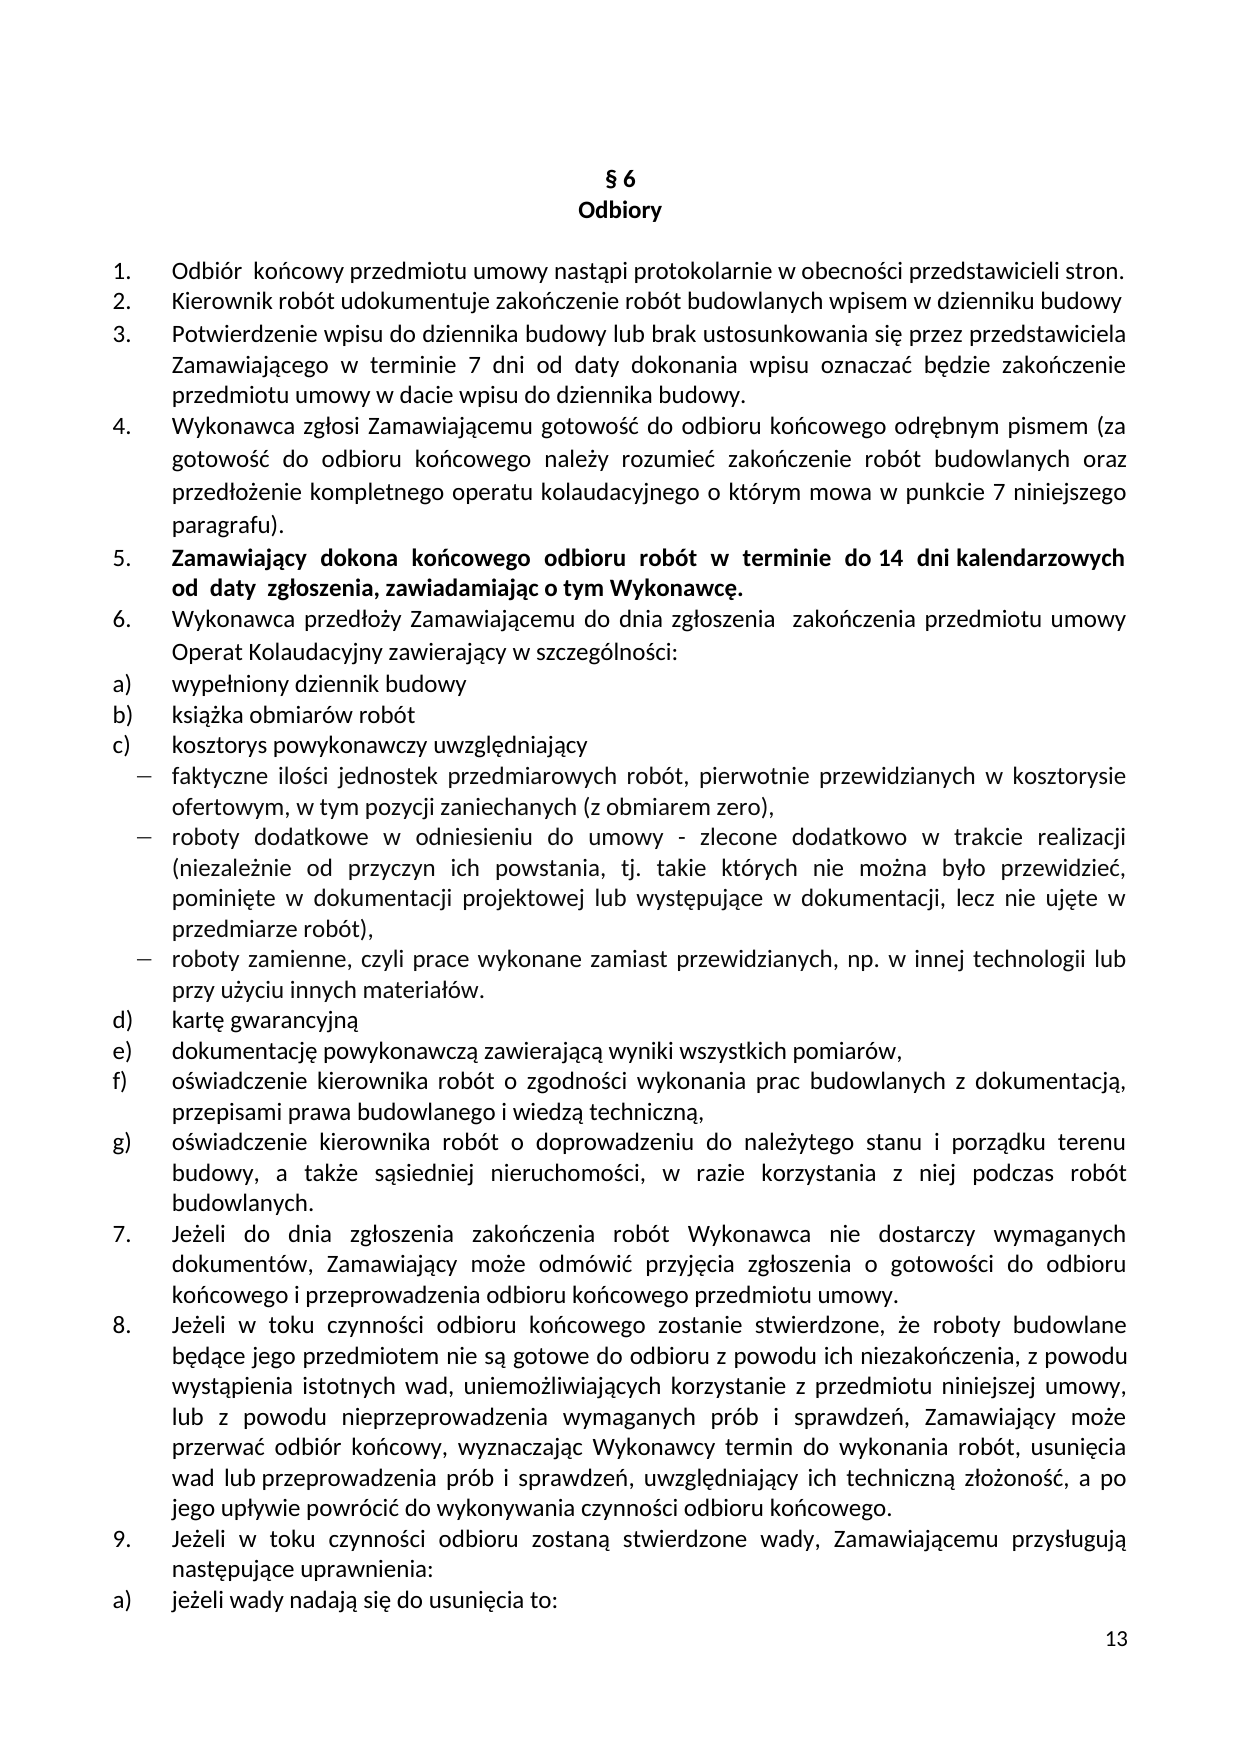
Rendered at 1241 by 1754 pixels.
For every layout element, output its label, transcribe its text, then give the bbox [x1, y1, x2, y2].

list roboty zamienne, czyli prace wykonane zamiast przewidzianych, np. w innej technologii lub przy użyciu innych materiałów. [134, 943, 1128, 1004]
list książka obmiarów robót [112, 699, 1128, 729]
list Wykonawca przedłoży Zamawiającemu do dnia zgłoszenia zakończenia przedmiotu umowy Operat Kolaudacyjny zawierający w szczególności: [112, 603, 1128, 666]
list Jeżeli w toku czynności odbioru końcowego zostanie stwierdzone, że roboty budowlane będące jego przedmiotem nie są gotowe do odbioru z powodu ich niezakończenia, z powodu wystąpienia istotnych wad, uniemożliwiających korzystanie z przedmiotu niniejszej umowy, lub z powodu nieprzeprowadzenia wymaganych prób i sprawdzeń, Zamawiający może przerwać odbiór końcowy, wyznaczając Wykonawcy termin do wykonania robót, usunięcia wad lub przeprowadzenia prób i sprawdzeń, uwzględniający ich techniczną złożoność, a po jego upływie powrócić do wykonywania czynności odbioru końcowego. [112, 1309, 1128, 1523]
list dokumentację powykonawczą zawierającą wyniki wszystkich pomiarów, [112, 1035, 1128, 1065]
list wypełniony dziennik budowy [112, 668, 1128, 699]
list Potwierdzenie wpisu do dziennika budowy lub brak ustosunkowania się przez przedstawiciela Zamawiającego w terminie 7 dni od daty dokonania wpisu oznaczać będzie zakończenie przedmiotu umowy w dacie wpisu do dziennika budowy. [112, 318, 1128, 410]
list Zamawiający dokona końcowego odbioru robót w terminie do 14 dni kalendarzowych od daty zgłoszenia, zawiadamiając o tym Wykonawcę. [112, 542, 1128, 603]
list Odbiór końcowy przedmiotu umowy nastąpi protokolarnie w obecności przedstawicieli stron. [112, 255, 1128, 286]
text Odbiory [112, 194, 1128, 224]
list kosztorys powykonawczy uwzględniający [112, 729, 1128, 760]
text § 6 [112, 163, 1128, 194]
list roboty dodatkowe w odniesieniu do umowy - zlecone dodatkowo w trakcie realizacji (niezależnie od przyczyn ich powstania, tj. takie których nie można było przewidzieć, pominięte w dokumentacji projektowej lub występujące w dokumentacji, lecz nie ujęte w przedmiarze robót), [134, 821, 1128, 943]
list oświadczenie kierownika robót o zgodności wykonania prac budowlanych z dokumentacją, przepisami prawa budowlanego i wiedzą techniczną, [112, 1065, 1128, 1126]
list Jeżeli do dnia zgłoszenia zakończenia robót Wykonawca nie dostarczy wymaganych dokumentów, Zamawiający może odmówić przyjęcia zgłoszenia o gotowości do odbioru końcowego i przeprowadzenia odbioru końcowego przedmiotu umowy. [112, 1218, 1128, 1309]
list Jeżeli w toku czynności odbioru zostaną stwierdzone wady, Zamawiającemu przysługują następujące uprawnienia: [112, 1523, 1128, 1584]
list jeżeli wady nadają się do usunięcia to: [112, 1584, 1128, 1615]
list Kierownik robót udokumentuje zakończenie robót budowlanych wpisem w dzienniku budowy [112, 286, 1128, 316]
list kartę gwarancyjną [112, 1004, 1128, 1035]
list oświadczenie kierownika robót o doprowadzeniu do należytego stanu i porządku terenu budowy, a także sąsiedniej nieruchomości, w razie korzystania z niej podczas robót budowlanych. [112, 1126, 1128, 1218]
list faktyczne ilości jednostek przedmiarowych robót, pierwotnie przewidzianych w kosztorysie ofertowym, w tym pozycji zaniechanych (z obmiarem zero), [134, 760, 1128, 821]
list Wykonawca zgłosi Zamawiającemu gotowość do odbioru końcowego odrębnym pismem (za gotowość do odbioru końcowego należy rozumieć zakończenie robót budowlanych oraz przedłożenie kompletnego operatu kolaudacyjnego o którym mowa w punkcie 7 niniejszego paragrafu). [112, 410, 1128, 539]
